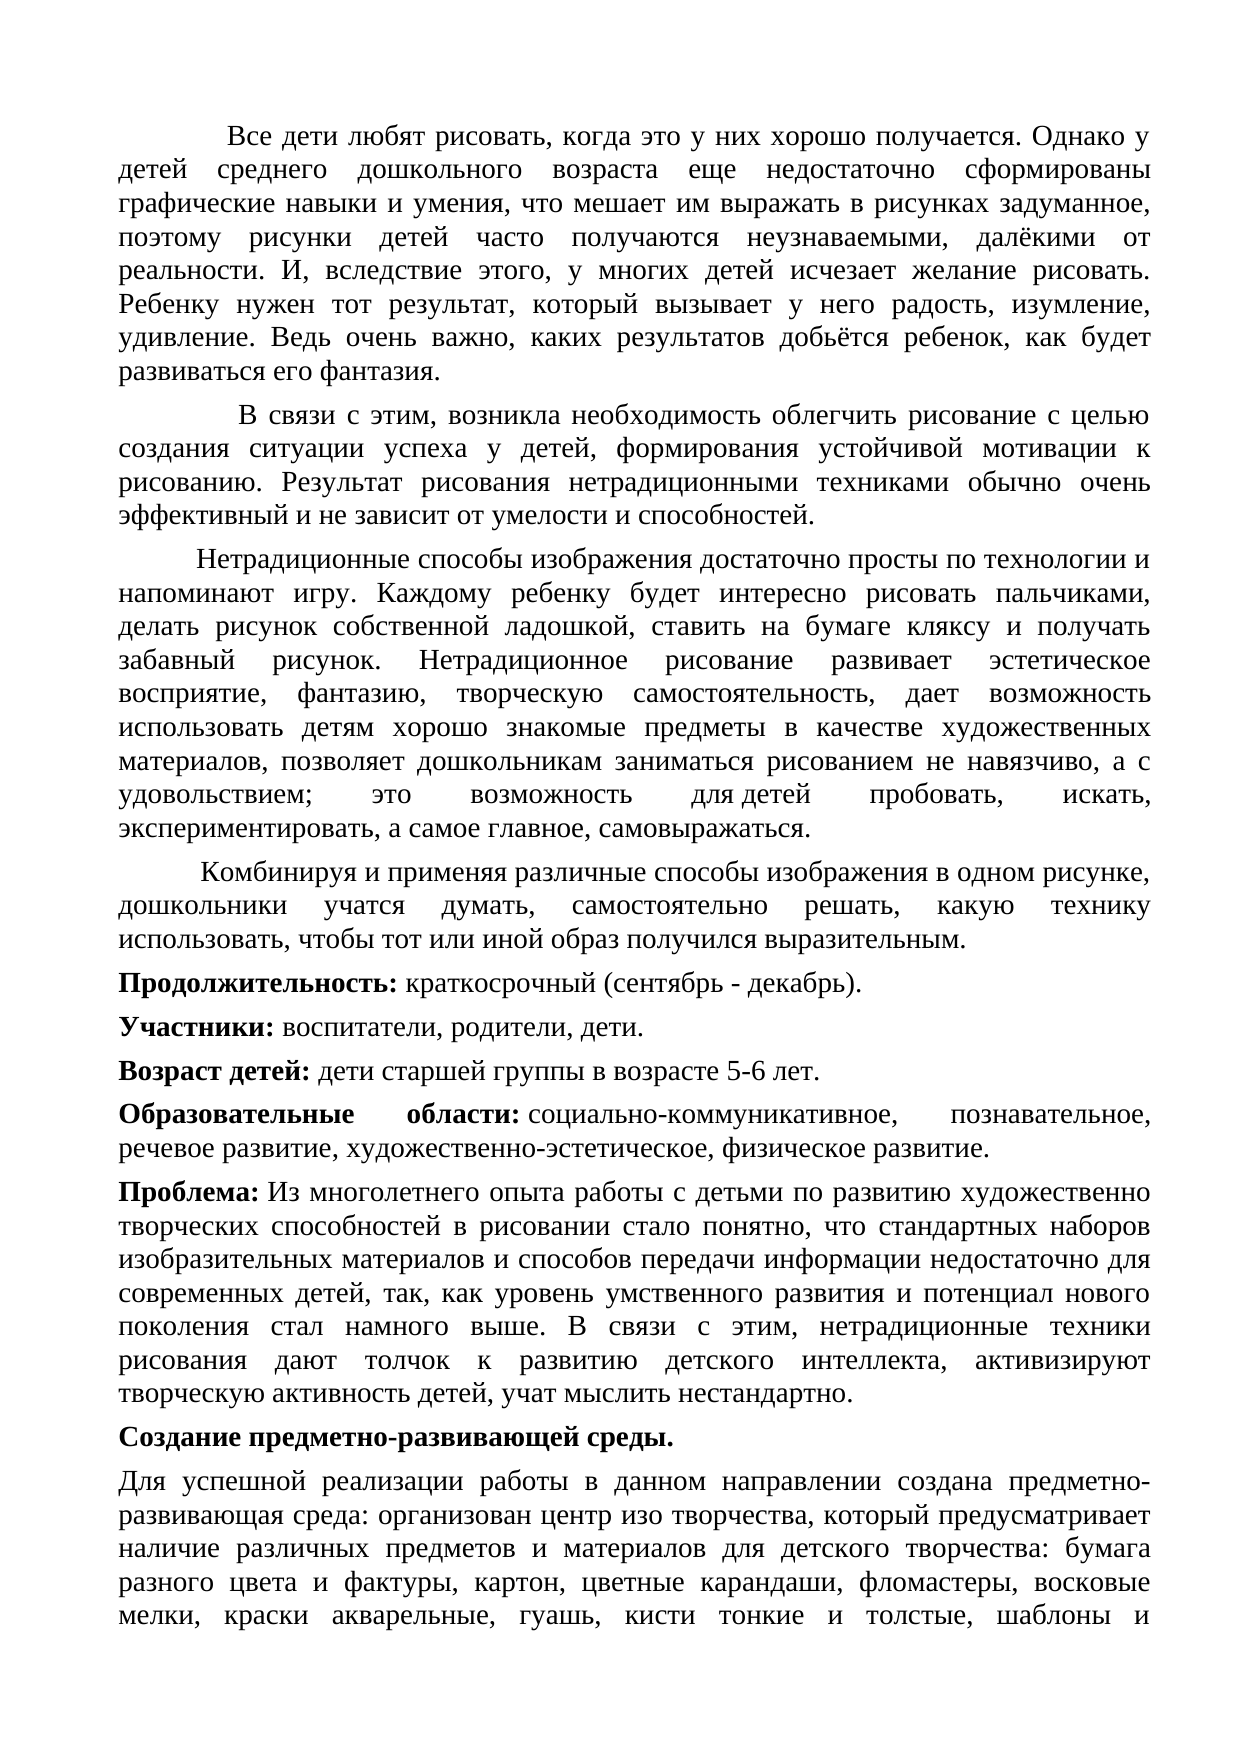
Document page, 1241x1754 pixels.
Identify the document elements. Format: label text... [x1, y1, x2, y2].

text Участники: воспитатели, родители, дети. [118, 1009, 1152, 1042]
text Проблема: Из многолетнего опыта работы с детьми по развитию художественно творческих способностей в рисовании стало понятно, что стандартных наборов изобразительных материалов и способов передачи информации недостаточно для современных детей, так, как уровень умственного развития и потенциал нового поколения стал намного выше. В связи с этим, нетрадиционные техники рисования дают толчок к развитию детского интеллекта, активизируют творческую активность детей, учат мыслить нестандартно. [118, 1174, 1152, 1409]
text Продолжительность: краткосрочный (сентябрь - декабрь). [118, 965, 1152, 998]
text В связи с этим, возникла необходимость облегчить рисование с целью создания ситуации успеха у детей, формирования устойчивой мотивации к рисованию. Результат рисования нетрадиционными техниками обычно очень эффективный и не зависит от умелости и способностей. [118, 397, 1152, 531]
text Нетрадиционные способы изображения достаточно просты по технологии и напоминают игру. Каждому ребенку будет интересно рисовать пальчиками, делать рисунок собственной ладошкой, ставить на бумаге кляксу и получать забавный рисунок. Нетрадиционное рисование развивает эстетическое восприятие, фантазию, творческую самостоятельность, дает возможность использовать детям хорошо знакомые предметы в качестве художественных материалов, позволяет дошкольникам заниматься рисованием не навязчиво, а с удовольствием; это возможность для детей пробовать, искать, экспериментировать, а самое главное, самовыражаться. [118, 541, 1152, 843]
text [118, 1463, 1152, 1631]
text Создание предметно-развивающей среды. [118, 1419, 1152, 1453]
text Комбинируя и применяя различные способы изображения в одном рисунке, дошкольники учатся думать, самостоятельно решать, какую технику использовать, чтобы тот или иной образ получился выразительным. [118, 854, 1152, 954]
text Все дети любят рисовать, когда это у них хорошо получается. Однако у детей среднего дошкольного возраста еще недостаточно сформированы графические навыки и умения, что мешает им выражать в рисунках задуманное, поэтому рисунки детей часто получаются неузнаваемыми, далёкими от реальности. И, вследствие этого, у многих детей исчезает желание рисовать. Ребенку нужен тот результат, который вызывает у него радость, изумление, удивление. Ведь очень важно, каких результатов добьётся ребенок, как будет развиваться его фантазия. [118, 118, 1152, 386]
text Возраст детей: дети старшей группы в возрасте 5-6 лет. [118, 1053, 1152, 1086]
text Образовательные области: социально-коммуникативное, познавательное, речевое развитие, художественно-эстетическое, физическое развитие. [118, 1097, 1152, 1164]
